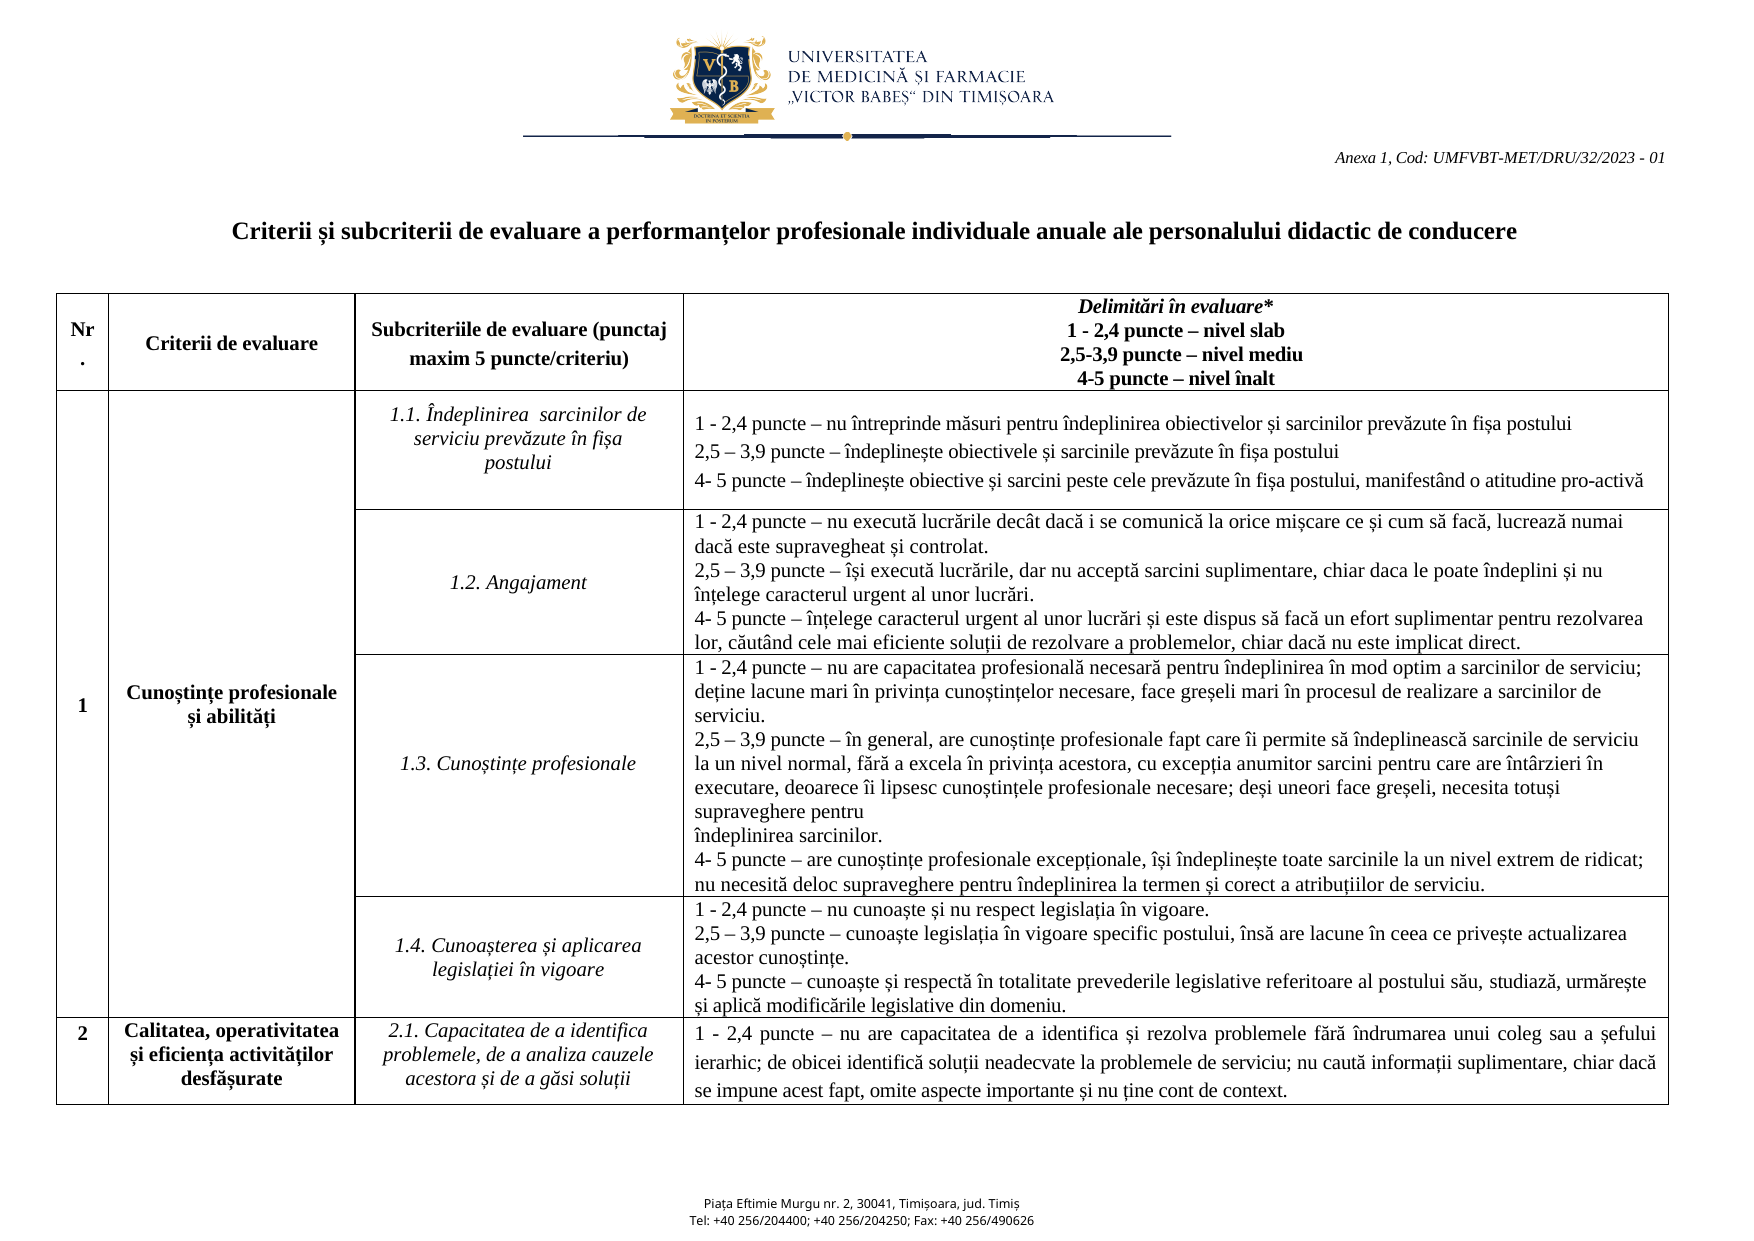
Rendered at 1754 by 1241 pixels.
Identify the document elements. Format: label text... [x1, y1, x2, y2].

table_cell 1.1. Îndeplinirea sarcinilor de serviciu prevăzute în fișa postului [356, 391, 683, 508]
table_cell 1 - 2,4 puncte – nu cunoaște și nu respect legislația în vigoare. 2,5 – 3,9 puncte – cunoaște legislația în vigoare specific postului, însă are lacune în ceea ce privește actualizarea acestor cunoștințe. 4- 5 puncte – cunoaște și respectă în totalitate prevederile legislative referitoare al postului său, studiază, urmărește și aplică modificările legislative din domeniu. [684, 897, 1668, 1017]
table_header Subcriteriile de evaluare (punctaj maxim 5 puncte/criteriu) [356, 294, 683, 390]
table_header Nr. [57, 294, 108, 390]
table_cell 1.2. Angajament [356, 510, 683, 654]
table_header Delimitări în evaluare* 1 - 2,4 puncte – nivel slab 2,5-3,9 puncte – nivel mediu 4-5 puncte – nivel înalt [684, 294, 1668, 390]
table_cell 1 - 2,4 puncte – nu are capacitatea profesională necesară pentru îndeplinirea în mod optim a sarcinilor de serviciu; deține lacune mari în privința cunoștințelor necesare, face greșeli mari în procesul de realizare a sarcinilor de serviciu. 2,5 – 3,9 puncte – în general, are cunoștințe profesionale fapt care îi permite să îndeplinească sarcinile de serviciu la un nivel normal, fără a excela în privința acestora, cu excepția anumitor sarcini pentru care are întârzieri în executare, deoarece îi lipsesc cunoștințele profesionale necesare; deși uneori face greșeli, necesita totuși supraveghere pentru îndeplinirea sarcinilor. 4- 5 puncte – are cunoștințe profesionale excepționale, își îndeplinește toate sarcinile la un nivel extrem de ridicat; nu necesită deloc supraveghere pentru îndeplinirea la termen și corect a atribuțiilor de serviciu. [684, 655, 1668, 896]
text Anexa 1, Cod: UMFVBT-MET/DRU/32/2023 - 01 [56, 148, 1667, 167]
picture [669, 28, 1055, 124]
table_cell 1 [57, 391, 108, 1017]
table_cell Calitatea, operativitatea și eficiența activităților desfășurate [109, 1018, 354, 1103]
table_cell 1.3. Cunoștințe profesionale [356, 655, 683, 896]
table_cell Cunoștințe profesionale și abilități [109, 391, 354, 1017]
picture [520, 132, 1174, 141]
table_cell 2.1. Capacitatea de a identifica problemele, de a analiza cauzele acestora și de a găsi soluții [356, 1018, 683, 1103]
table_cell 1 - 2,4 puncte – nu execută lucrările decât dacă i se comunică la orice mișcare ce și cum să facă, lucrează numai dacă este supravegheat și controlat. 2,5 – 3,9 puncte – își execută lucrările, dar nu acceptă sarcini suplimentare, chiar daca le poate îndeplini și nu înțelege caracterul urgent al unor lucrări. 4- 5 puncte – înțelege caracterul urgent al unor lucrări și este dispus să facă un efort suplimentar pentru rezolvarea lor, căutând cele mai eficiente soluții de rezolvare a problemelor, chiar dacă nu este implicat direct. [684, 510, 1668, 654]
table_cell 1 - 2,4 puncte – nu întreprinde măsuri pentru îndeplinirea obiectivelor și sarcinilor prevăzute în fișa postului 2,5 – 3,9 puncte – îndeplinește obiectivele și sarcinile prevăzute în fișa postului 4- 5 puncte – îndeplinește obiective și sarcini peste cele prevăzute în fișa postului, manifestând o atitudine pro-activă [684, 391, 1668, 508]
table_cell 2 [57, 1018, 108, 1103]
table_cell 1.4. Cunoașterea și aplicarea legislației în vigoare [356, 897, 683, 1017]
table_header Criterii de evaluare [109, 294, 354, 390]
text Criterii și subcriterii de evaluare a performanțelor profesionale individuale anuale ale personalului didactic de conducere [127, 217, 1621, 246]
